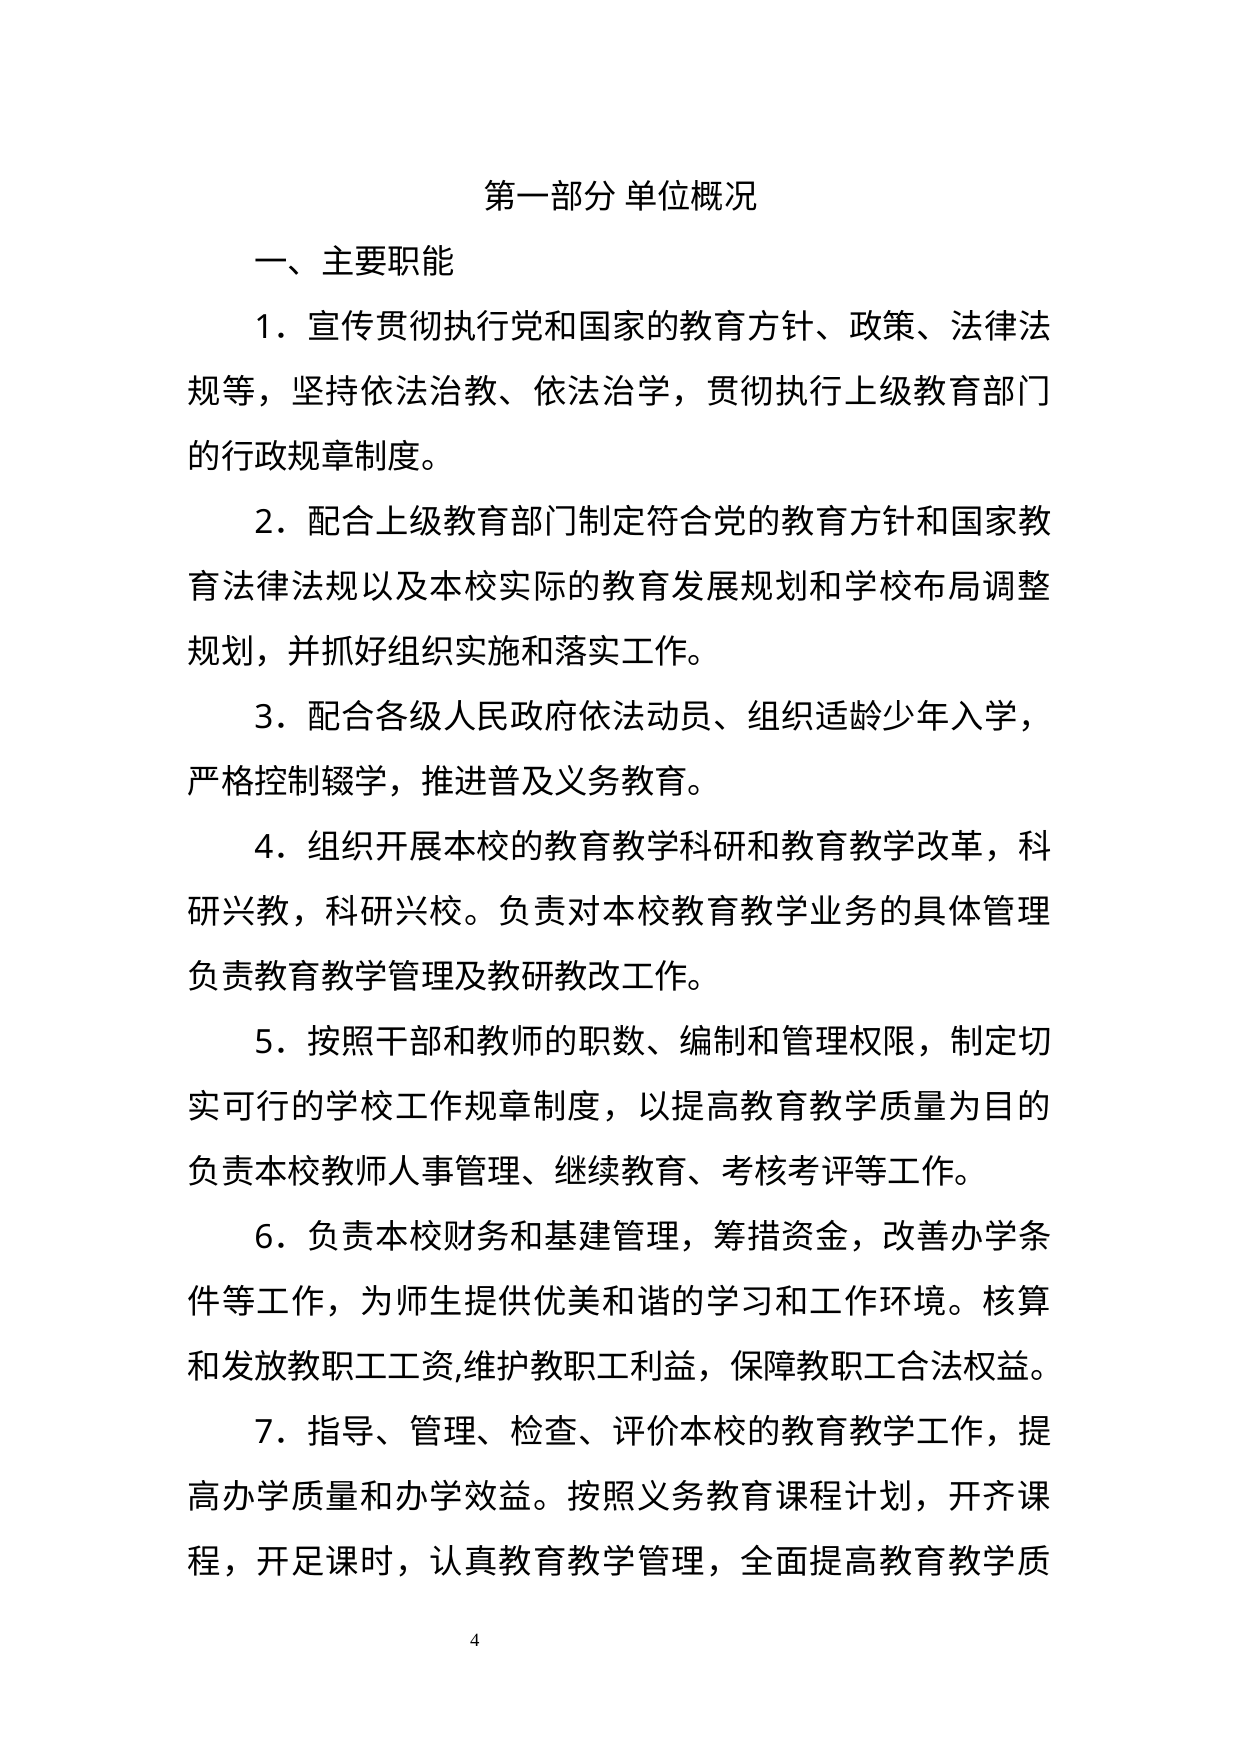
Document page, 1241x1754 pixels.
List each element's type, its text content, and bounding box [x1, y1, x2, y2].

text 3．配合各级人民政府依法动员、组织适龄少年入学，严格控制辍学，推进普及义务教育。 [187, 682, 1053, 812]
text 第一部分 单位概况 [187, 162, 1053, 227]
text 6．负责本校财务和基建管理，筹措资金，改善办学条件等工作，为师生提供优美和谐的学习和工作环境。核算和发放教职工工资,维护教职工利益，保障教职工合法权益。 [187, 1202, 1053, 1397]
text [187, 1397, 1053, 1592]
text 2．配合上级教育部门制定符合党的教育方针和国家教育法律法规以及本校实际的教育发展规划和学校布局调整规划，并抓好组织实施和落实工作。 [187, 487, 1053, 682]
text 1．宣传贯彻执行党和国家的教育方针、政策、法律法规等，坚持依法治教、依法治学，贯彻执行上级教育部门的行政规章制度。 [187, 292, 1053, 487]
text 4．组织开展本校的教育教学科研和教育教学改革，科研兴教，科研兴校。负责对本校教育教学业务的具体管理，负责教育教学管理及教研教改工作。 [187, 812, 1053, 1007]
text 一、主要职能 [187, 227, 1053, 292]
text 5．按照干部和教师的职数、编制和管理权限，制定切实可行的学校工作规章制度，以提高教育教学质量为目的，负责本校教师人事管理、继续教育、考核考评等工作。 [187, 1007, 1053, 1202]
